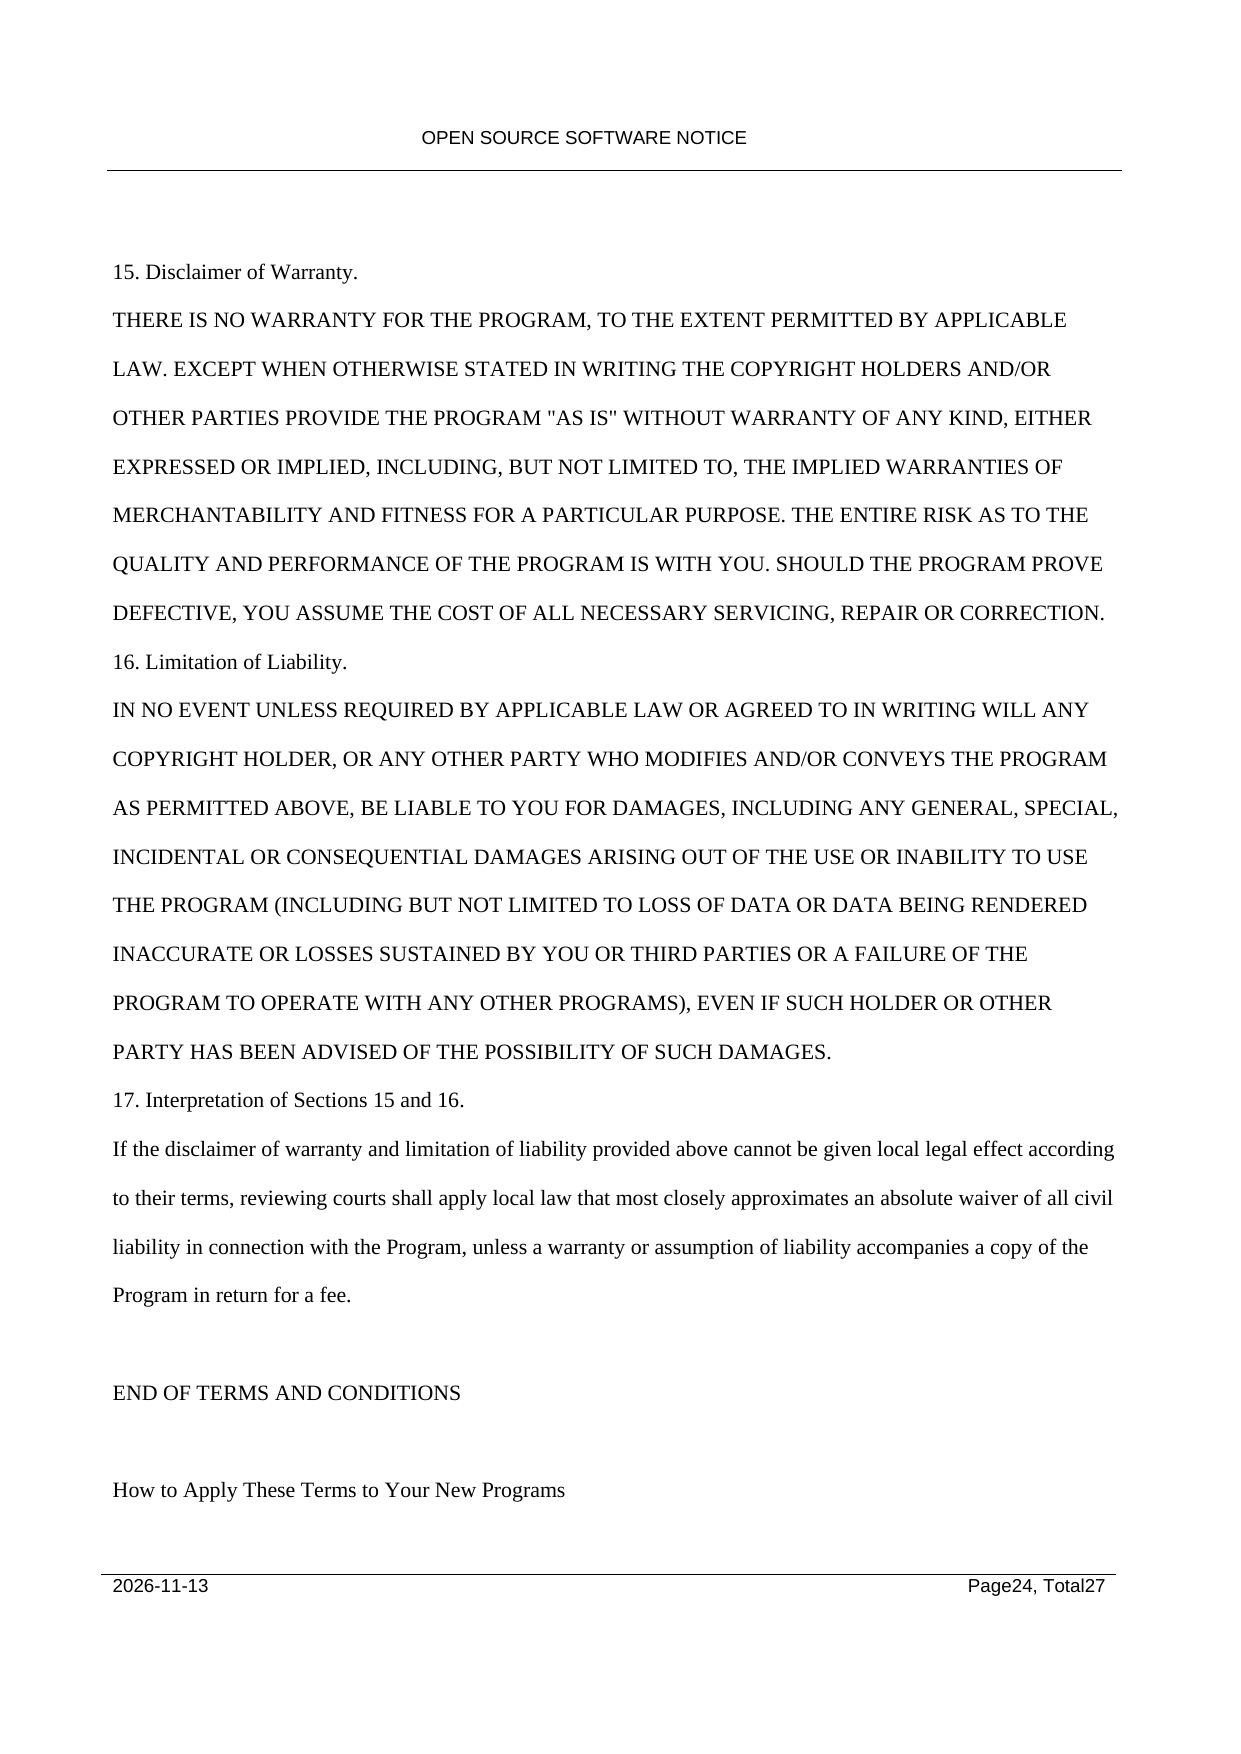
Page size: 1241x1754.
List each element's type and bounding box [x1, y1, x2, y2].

text [112, 206, 1128, 1506]
